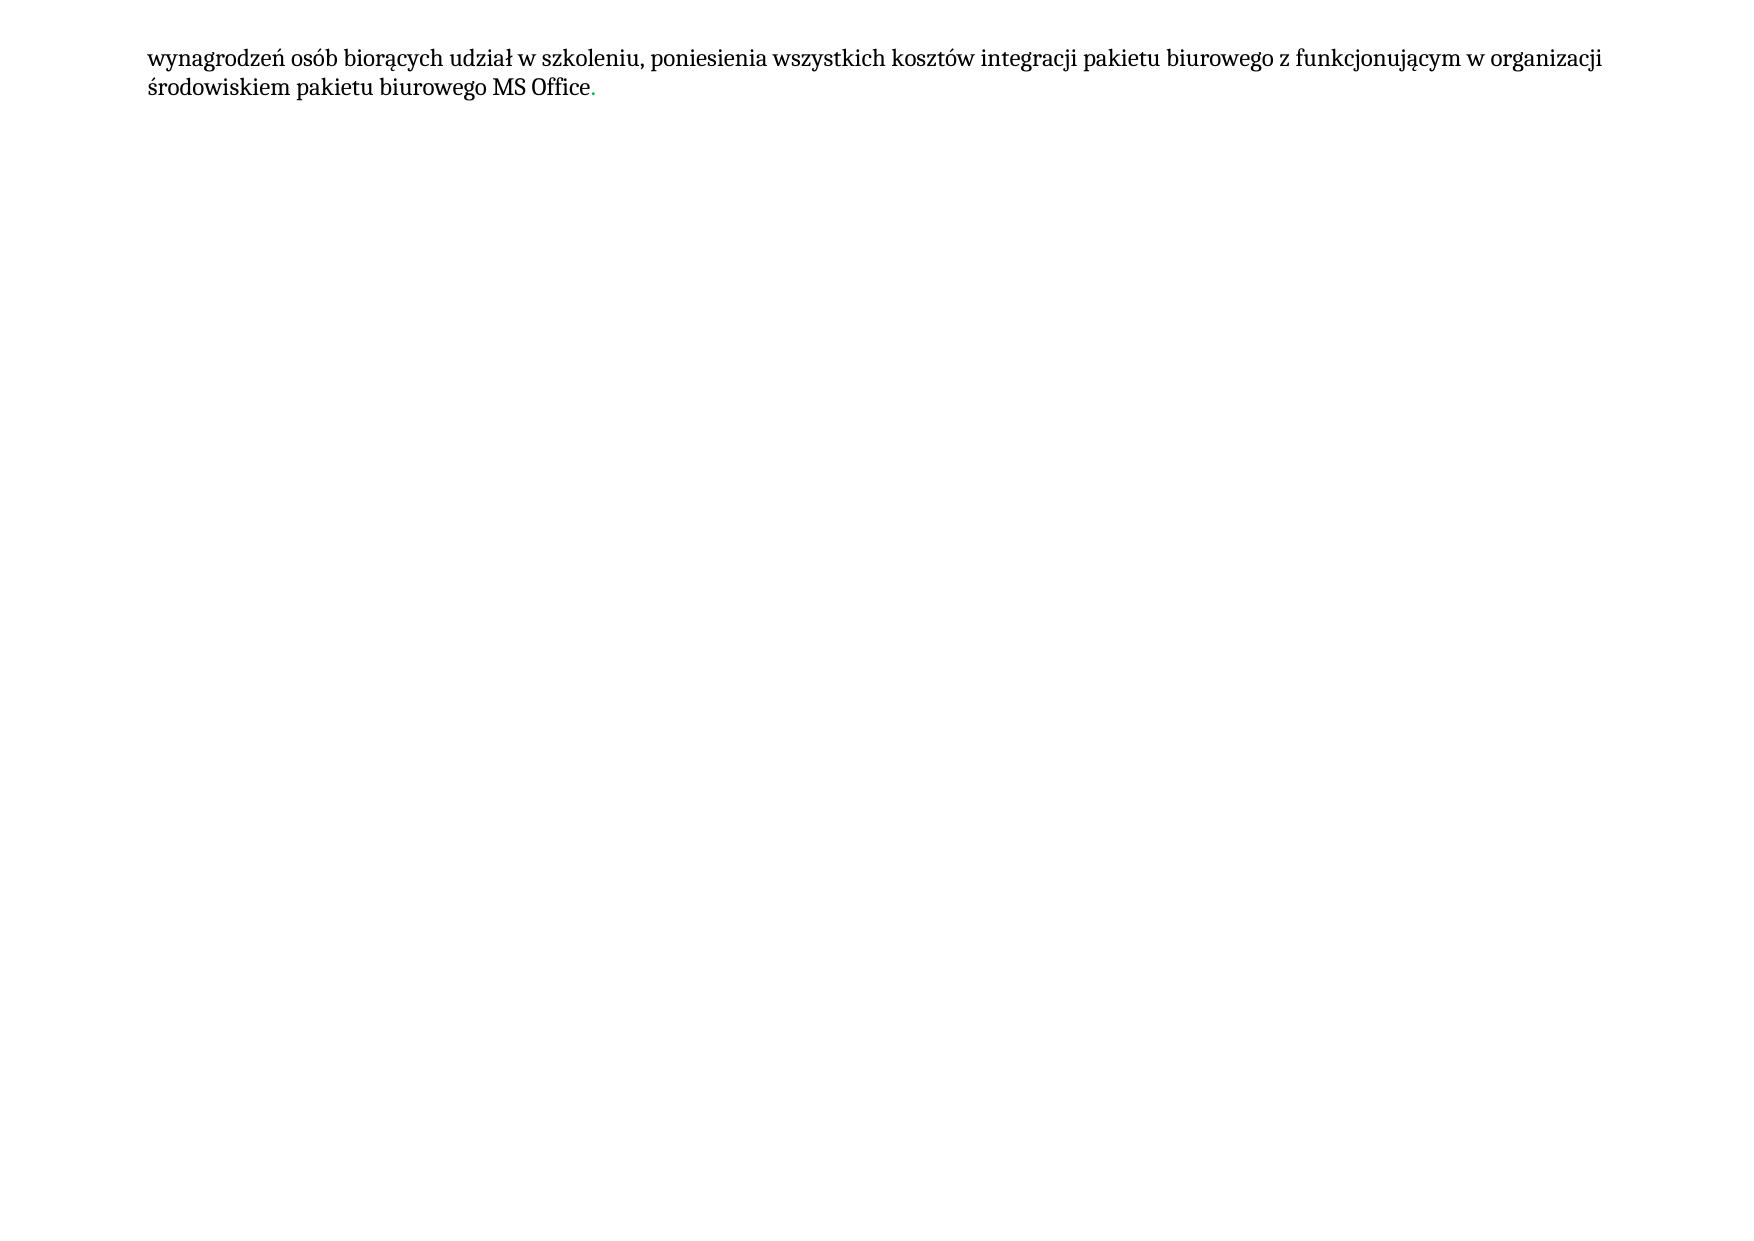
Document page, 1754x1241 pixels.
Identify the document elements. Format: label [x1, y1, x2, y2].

text [148, 44, 1606, 102]
